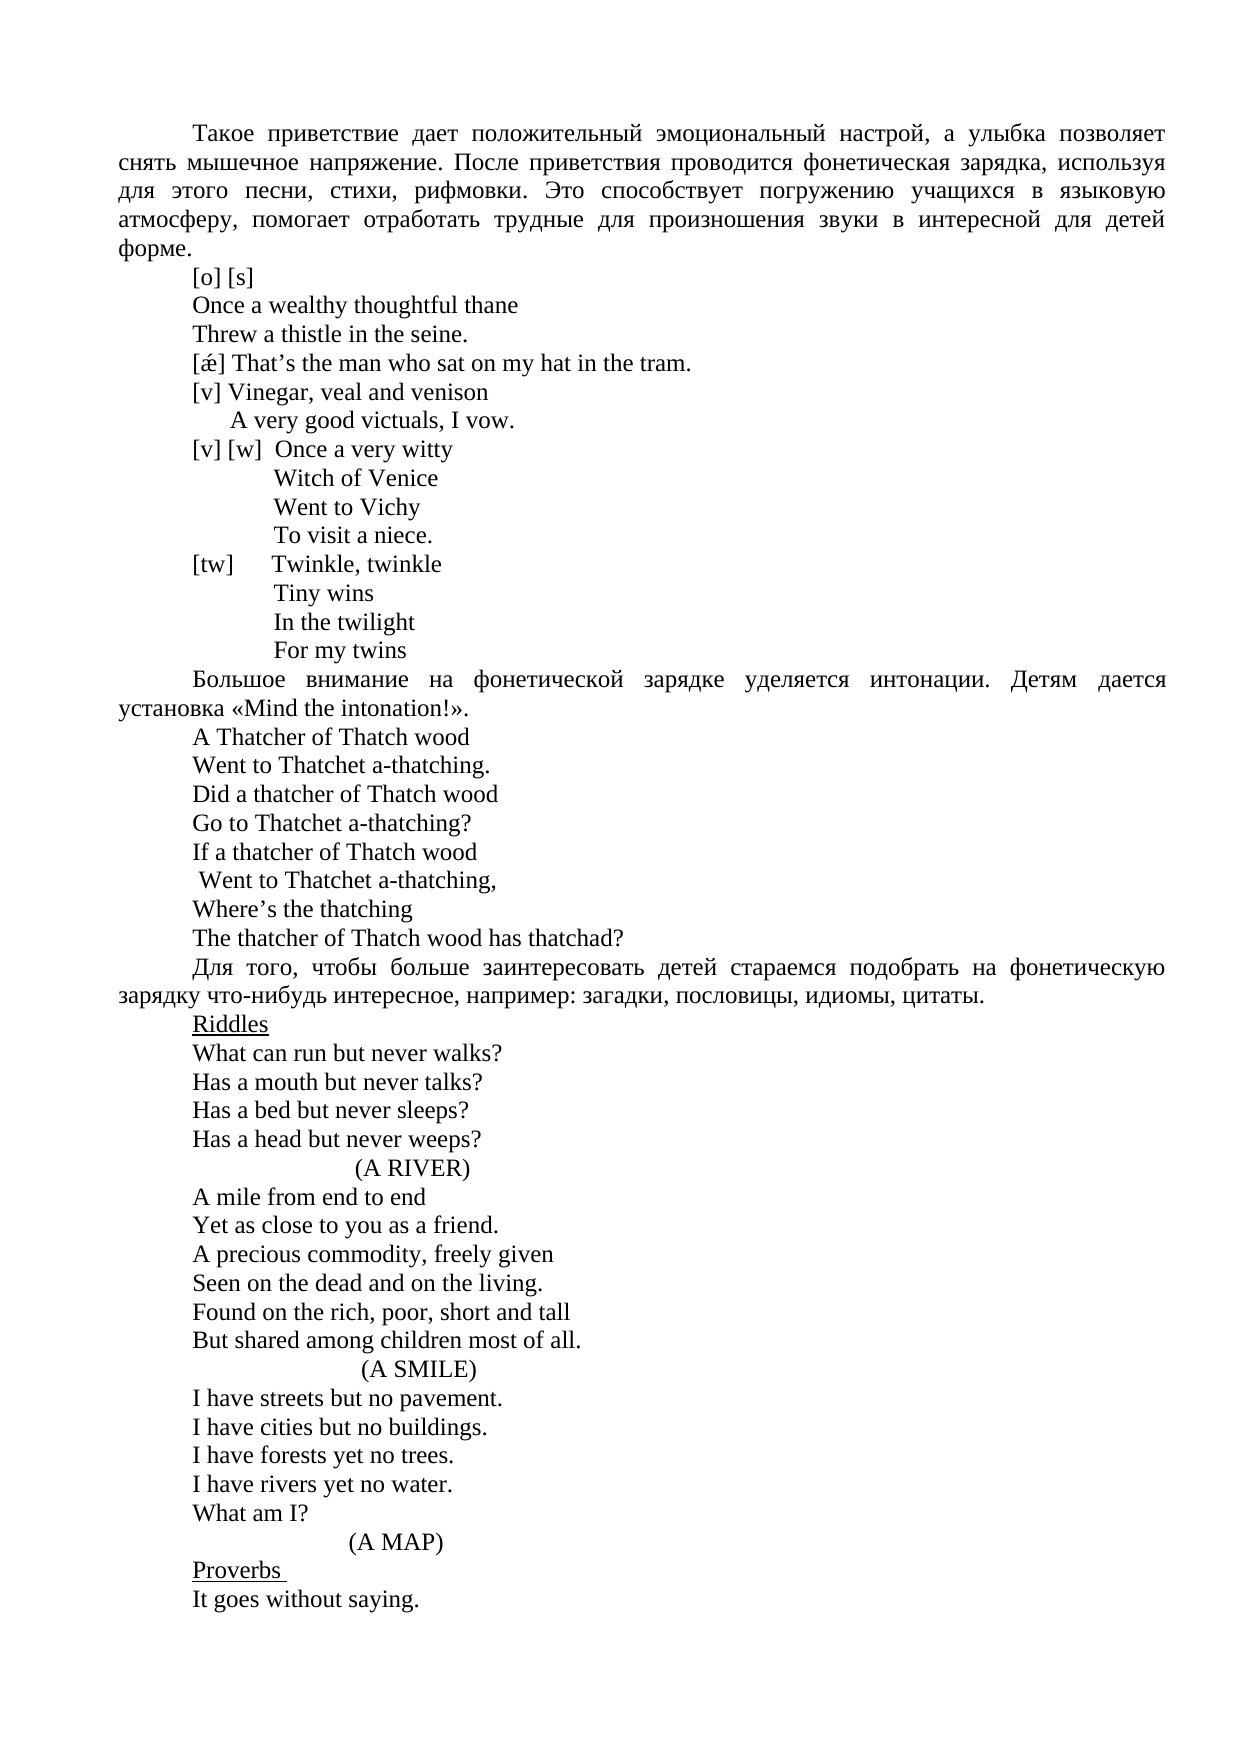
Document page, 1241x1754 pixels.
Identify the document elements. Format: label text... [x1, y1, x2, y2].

text Seen on the dead and on the living. [118, 1268, 1167, 1297]
text [tw] Twinkle, twinkle [118, 549, 1167, 578]
text Went to Vichy [118, 492, 1167, 521]
text Для того, чтобы больше заинтересовать детей стараемся подобрать на фонетическую зарядку что-нибудь интересное, например: загадки, пословицы, идиомы, цитаты. [118, 952, 1167, 1009]
text In the twilight [118, 607, 1167, 636]
text Threw a thistle in the seine. [118, 319, 1167, 348]
text (A MAP) [118, 1527, 1167, 1556]
text Went to Thatchet a-thatching. [118, 751, 1167, 779]
text What am I? [118, 1498, 1167, 1527]
text Yet as close to you as a friend. [118, 1211, 1167, 1239]
text To visit a niece. [118, 521, 1167, 549]
text Went to Thatchet a-thatching, [118, 866, 1167, 894]
text [o] [s] [118, 262, 1167, 291]
text Такое приветствие дает положительный эмоциональный настрой, а улыбка позволяет снять мышечное напряжение. После приветствия проводится фонетическая зарядка, используя для этого песни, стихи, рифмовки. Это способствует погружению учащихся в языковую атмосферу, помогает отработать трудные для произношения звуки в интересной для детей форме. [118, 118, 1167, 262]
text Has a bed but never sleeps? [118, 1096, 1167, 1124]
text Once a wealthy thoughtful thane [118, 291, 1167, 319]
text If a thatcher of Thatch wood [118, 837, 1167, 866]
text Riddles [118, 1009, 1167, 1038]
text Proverbs [118, 1556, 1167, 1584]
text A Thatcher of Thatch wood [118, 722, 1167, 751]
text Go to Thatchet a-thatching? [118, 808, 1167, 837]
text Where’s the thatching [118, 894, 1167, 923]
text I have cities but no buildings. [118, 1412, 1167, 1441]
text Witch of Venice [118, 463, 1167, 492]
text Has a mouth but never talks? [118, 1067, 1167, 1096]
text Большое внимание на фонетической зарядке уделяется интонации. Детям дается установка «Mind the intonation!». [118, 664, 1167, 722]
text I have rivers yet no water. [118, 1469, 1167, 1498]
text Tiny wins [118, 578, 1167, 607]
text A very good victuals, I vow. [118, 406, 1167, 434]
text The thatcher of Thatch wood has thatchad? [118, 923, 1167, 952]
text Has a head but never weeps? [118, 1124, 1167, 1153]
text Found on the rich, poor, short and tall [118, 1297, 1167, 1326]
text What can run but never walks? [118, 1038, 1167, 1067]
text A mile from end to end [118, 1182, 1167, 1211]
text [v] Vinegar, veal and venison [118, 377, 1167, 406]
text For my twins [118, 636, 1167, 664]
text It goes without saying. [118, 1584, 1167, 1613]
text I have forests yet no trees. [118, 1441, 1167, 1469]
text I have streets but no pavement. [118, 1383, 1167, 1412]
text Did a thatcher of Thatch wood [118, 779, 1167, 808]
text (A SMILE) [118, 1354, 1167, 1383]
text (A RIVER) [118, 1153, 1167, 1182]
text But shared among children most of all. [118, 1326, 1167, 1354]
text [ǽ] That’s the man who sat on my hat in the tram. [118, 348, 1167, 377]
text [v] [w] Once a very witty [118, 434, 1167, 463]
text A precious commodity, freely given [118, 1239, 1167, 1268]
